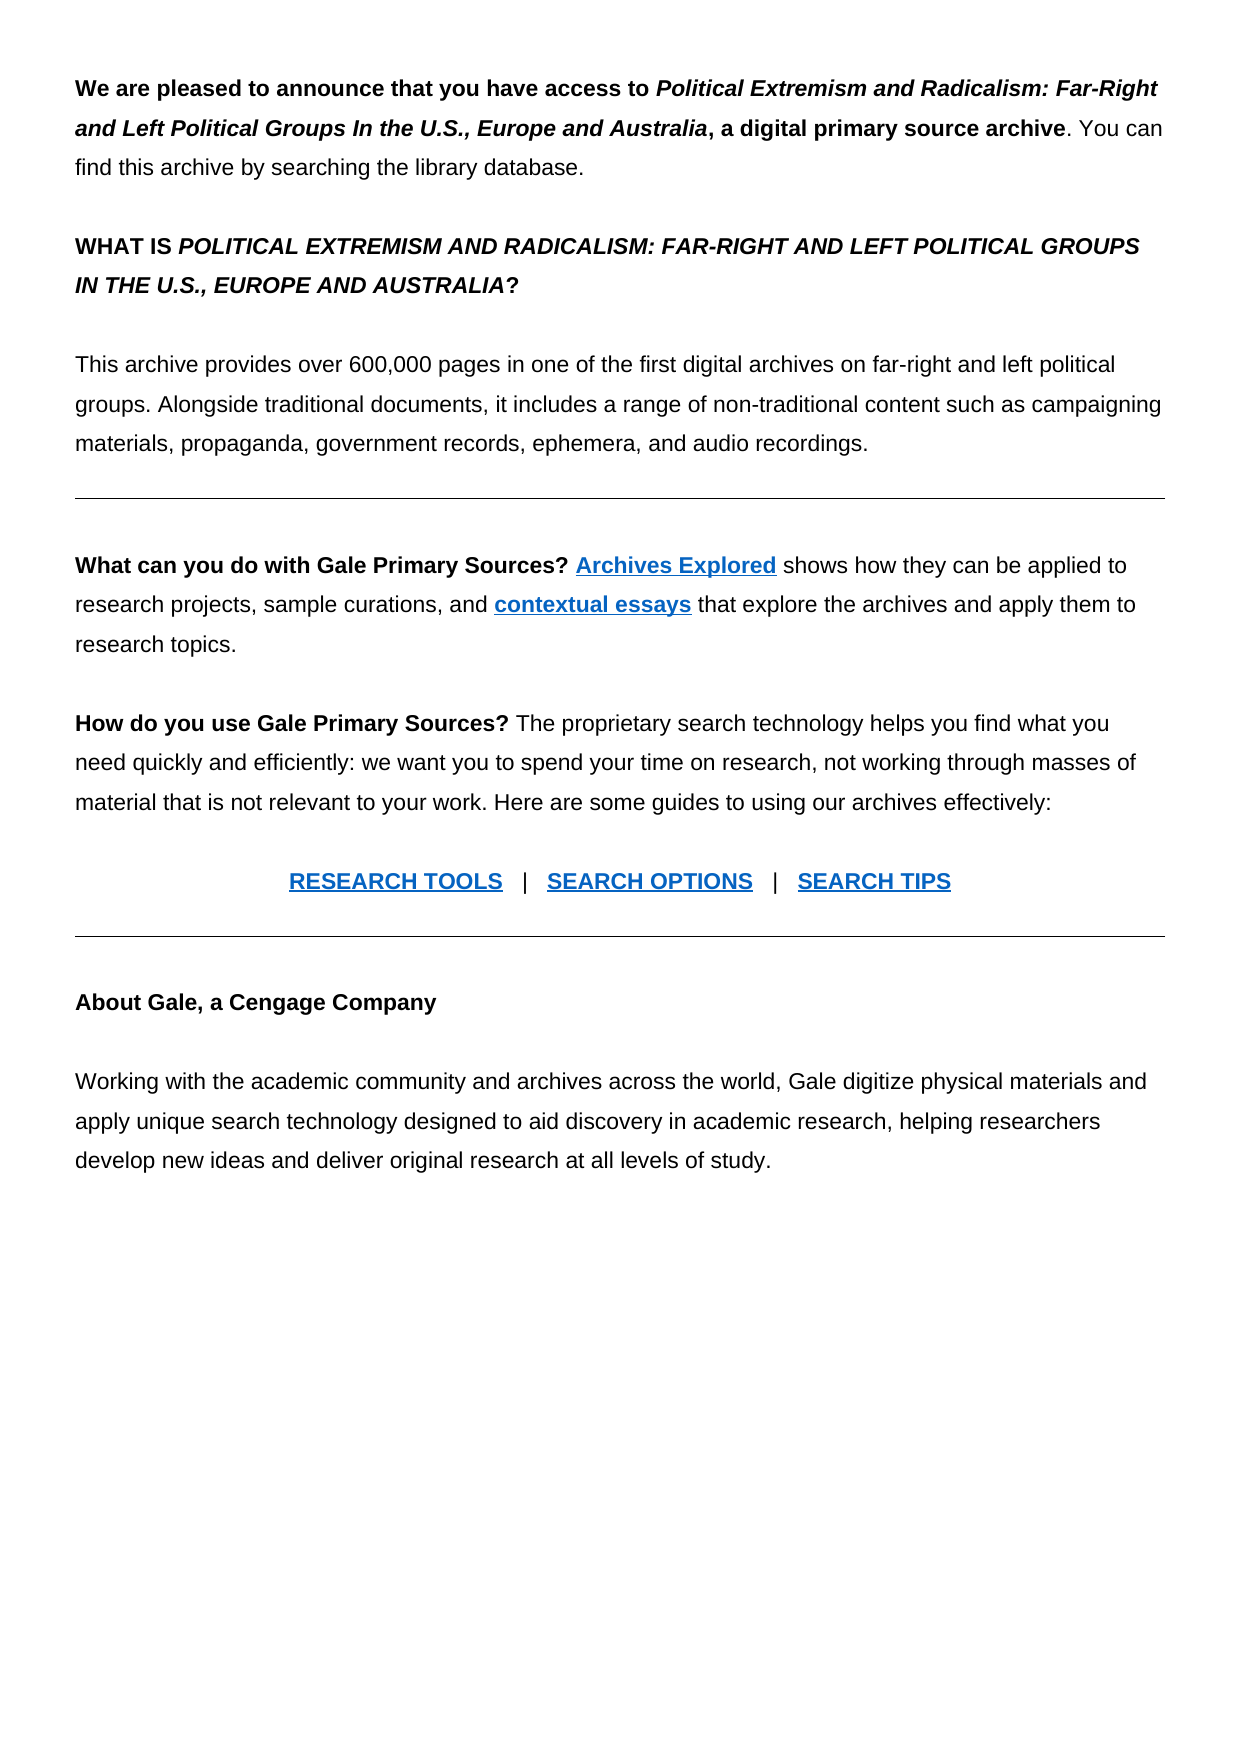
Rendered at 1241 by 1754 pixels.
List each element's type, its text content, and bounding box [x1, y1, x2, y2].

text About Gale, a Cengage Company [75, 989, 1165, 1016]
text This archive provides over 600,000 pages in one of the first digital archives on far-right and left political groups. Alongside traditional documents, it includes a range of non-traditional content such as campaigning materials, propaganda, government records, ephemera, and audio recordings. [75, 351, 1165, 457]
text RESEARCH TOOLS | SEARCH OPTIONS | SEARCH TIPS [75, 868, 1165, 894]
text Working with the academic community and archives across the world, Gale digitize physical materials and apply unique search technology designed to aid discovery in academic research, helping researchers develop new ideas and deliver original research at all levels of study. [75, 1068, 1165, 1173]
text How do you use Gale Primary Sources? The proprietary search technology helps you find what you need quickly and efficiently: we want you to spend your time on research, not working through masses of material that is not relevant to your work. Here are some guides to using our archives effectively: [75, 710, 1165, 815]
text WHAT IS POLITICAL EXTREMISM AND RADICALISM: FAR-RIGHT AND LEFT POLITICAL GROUPS IN THE U.S., EUROPE AND AUSTRALIA? [75, 233, 1165, 299]
text We are pleased to announce that you have access to Political Extremism and Radicalism: Far-Right and Left Political Groups In the U.S., Europe and Australia, a digital primary source archive. You can find this archive by searching the library database. [75, 75, 1165, 180]
text What can you do with Gale Primary Sources? Archives Explored shows how they can be applied to research projects, sample curations, and contextual essays that explore the archives and apply them to research topics. [75, 552, 1165, 657]
